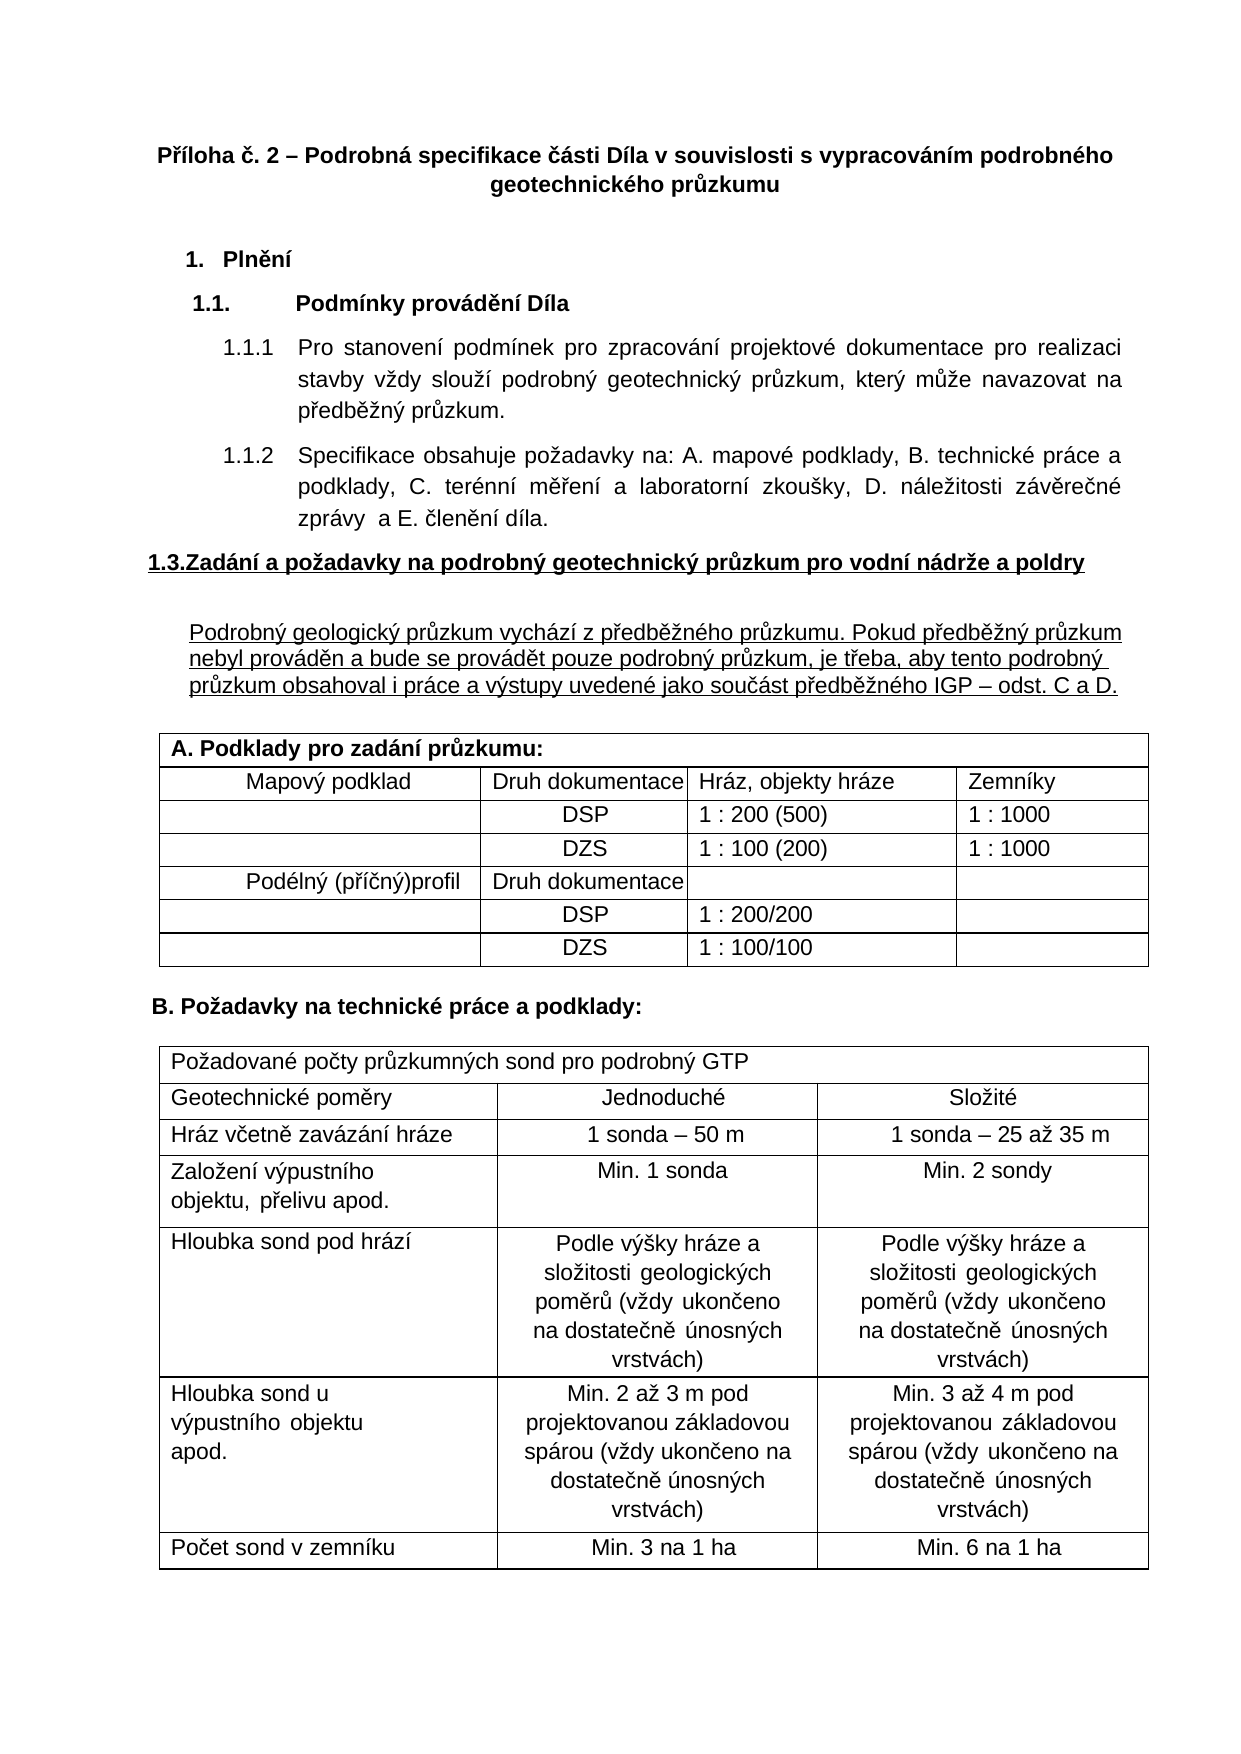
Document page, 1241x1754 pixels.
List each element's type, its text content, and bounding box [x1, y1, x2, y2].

table_cell 1 : 1000 [957, 801, 1148, 833]
table_cell Jednoduché [498, 1084, 817, 1119]
table_cell Podélný (příčný)profil [160, 867, 480, 899]
text Podrobný geologický průzkum vychází z předběžného průzkumu. Pokud předběžný průzkum nebyl prováděn a bude se provádět pouze podrobný průzkum, je třeba, aby tento podrobný průzkum obsahoval i práce a výstupy uvedené jako součást předběžného IGP – odst. C a D. [189, 619, 1122, 642]
table_cell Min. 6 na 1 ha [818, 1533, 1148, 1568]
table_cell Hráz, objekty hráze [688, 768, 956, 799]
table_cell 1 : 200/200 [688, 900, 956, 932]
text Podrobný geologický průzkum vychází z předběžného průzkumu. Pokud předběžný průzkum nebyl prováděn a bude se provádět pouze podrobný průzkum, je třeba, aby tento podrobný průzkum obsahoval i práce a výstupy uvedené jako součást předběžného IGP – odst. C a D. [189, 643, 1122, 698]
table_cell [957, 900, 1148, 932]
table_cell Min. 3 až 4 m pod projektovanou základovou spárou (vždy ukončeno na dostatečně únosných vrstvách) [818, 1378, 1148, 1532]
table_cell Druh dokumentace [481, 768, 687, 799]
list Plnění [185, 246, 1122, 273]
table_cell 1 : 200 (500) [688, 801, 956, 833]
table_cell Podle výšky hráze a složitosti geologických poměrů (vždy ukončeno na dostatečně únosných vrstvách) [818, 1228, 1148, 1376]
table_cell Počet sond v zemníku [160, 1533, 497, 1568]
list Podmínky provádění Díla [192, 290, 1122, 317]
table_cell [160, 934, 480, 966]
table_cell [957, 934, 1148, 966]
table_cell [160, 900, 480, 932]
list Specifikace obsahuje požadavky na: A. mapové podklady, B. technické práce a podklady, C. terénní měření a laboratorní zkoušky, D. náležitosti závěrečné zprávy a E. členění díla. [223, 442, 1122, 531]
table_cell 1 sonda – 50 m [498, 1120, 817, 1155]
table_cell 1 : 100/100 [688, 934, 956, 966]
table_cell DSP [481, 900, 687, 932]
table_cell DZS [481, 834, 687, 866]
table_cell Mapový podklad [160, 768, 480, 799]
table_cell Min. 3 na 1 ha [498, 1533, 817, 1568]
text 1.3.Zadání a požadavky na podrobný geotechnický průzkum pro vodní nádrže a poldry [148, 549, 1122, 576]
table_cell 1 : 100 (200) [688, 834, 956, 866]
table_cell Min. 2 sondy [818, 1156, 1148, 1227]
table_cell [688, 867, 956, 899]
table_cell Hráz včetně zavázání hráze [160, 1120, 497, 1155]
table_cell Min. 1 sonda [498, 1156, 817, 1227]
table_header Požadované počty průzkumných sond pro podrobný GTP [160, 1047, 1148, 1082]
text B. Požadavky na technické práce a podklady: [151, 993, 1122, 1020]
table_cell [160, 834, 480, 866]
list Pro stanovení podmínek pro zpracování projektové dokumentace pro realizaci stavby vždy slouží podrobný geotechnický průzkum, který může navazovat na předběžný průzkum. [223, 334, 1122, 424]
table_cell DZS [481, 934, 687, 966]
table_cell Podle výšky hráze a složitosti geologických poměrů (vždy ukončeno na dostatečně únosných vrstvách) [498, 1228, 817, 1376]
table_cell Min. 2 až 3 m pod projektovanou základovou spárou (vždy ukončeno na dostatečně únosných vrstvách) [498, 1378, 817, 1532]
table_cell 1 sonda – 25 až 35 m [818, 1120, 1148, 1155]
table_cell Zemníky [957, 768, 1148, 799]
table_cell [957, 867, 1148, 899]
table_cell Hloubka sond pod hrází [160, 1228, 497, 1376]
subtitle Příloha č. 2 – Podrobná specifikace části Díla v souvislosti s vypracováním podrobného geotechnického průzkumu [148, 140, 1122, 198]
table_cell Druh dokumentace [481, 867, 687, 899]
table_cell Složité [818, 1084, 1148, 1119]
table_cell Hloubka sond u výpustního objektu apod. [160, 1378, 497, 1532]
table_cell 1 : 1000 [957, 834, 1148, 866]
table_cell Geotechnické poměry [160, 1084, 497, 1119]
table_cell Založení výpustního objektu, přelivu apod. [160, 1156, 497, 1227]
table_header A. Podklady pro zadání průzkumu: [160, 734, 1148, 766]
table_cell DSP [481, 801, 687, 833]
table_cell [160, 801, 480, 833]
